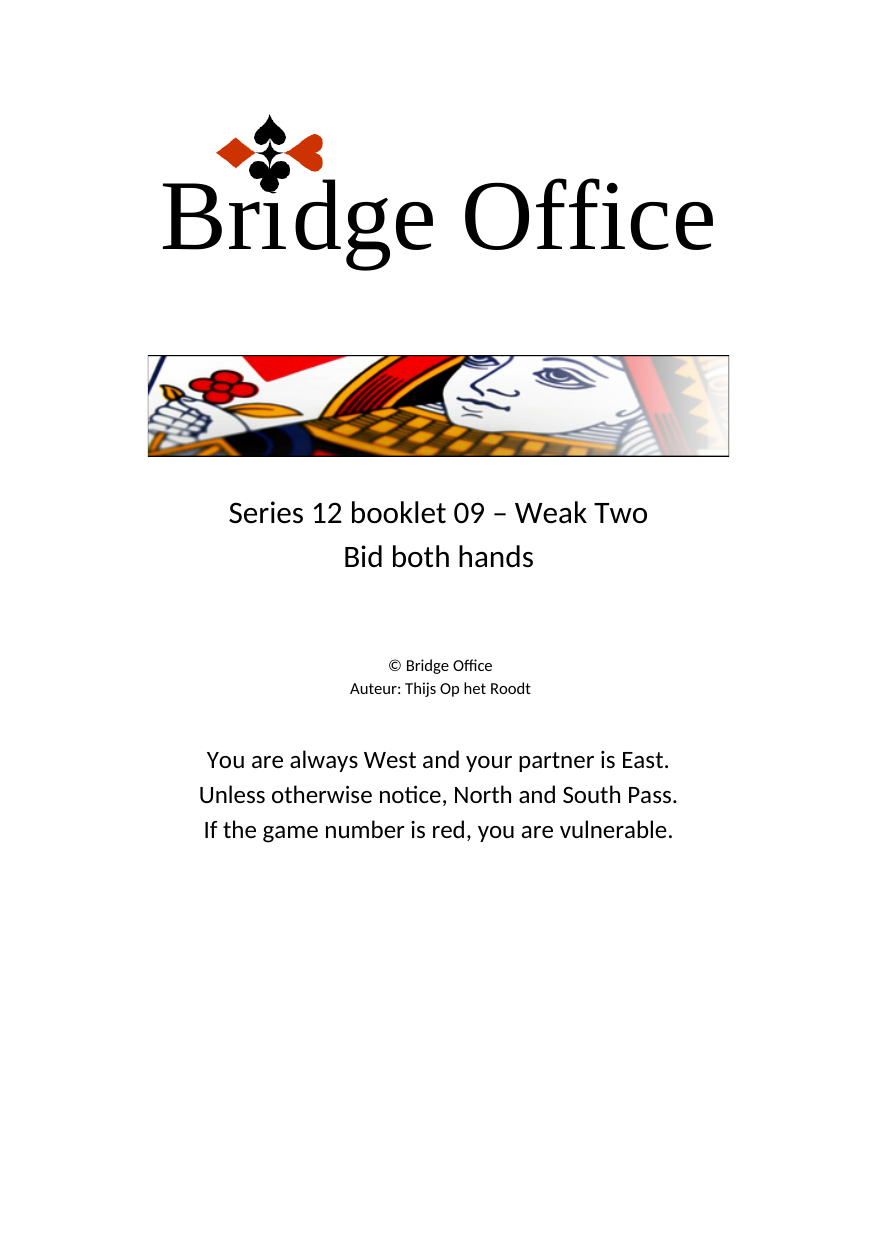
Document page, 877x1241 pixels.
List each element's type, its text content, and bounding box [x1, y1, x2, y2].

text Auteur: Thijs Op het Roodt You are always West and your partner is East. [148, 678, 729, 775]
picture [215, 113, 323, 192]
text Bid both hands [148, 537, 729, 575]
text Series 12 booklet 09 – Weak Two [148, 493, 729, 531]
text © Bridge Office [148, 655, 729, 676]
picture [147, 355, 730, 457]
text Unless otherwise notice, North and South Pass. [148, 779, 729, 810]
text If the game number is red, you are vulnerable. [148, 814, 729, 845]
